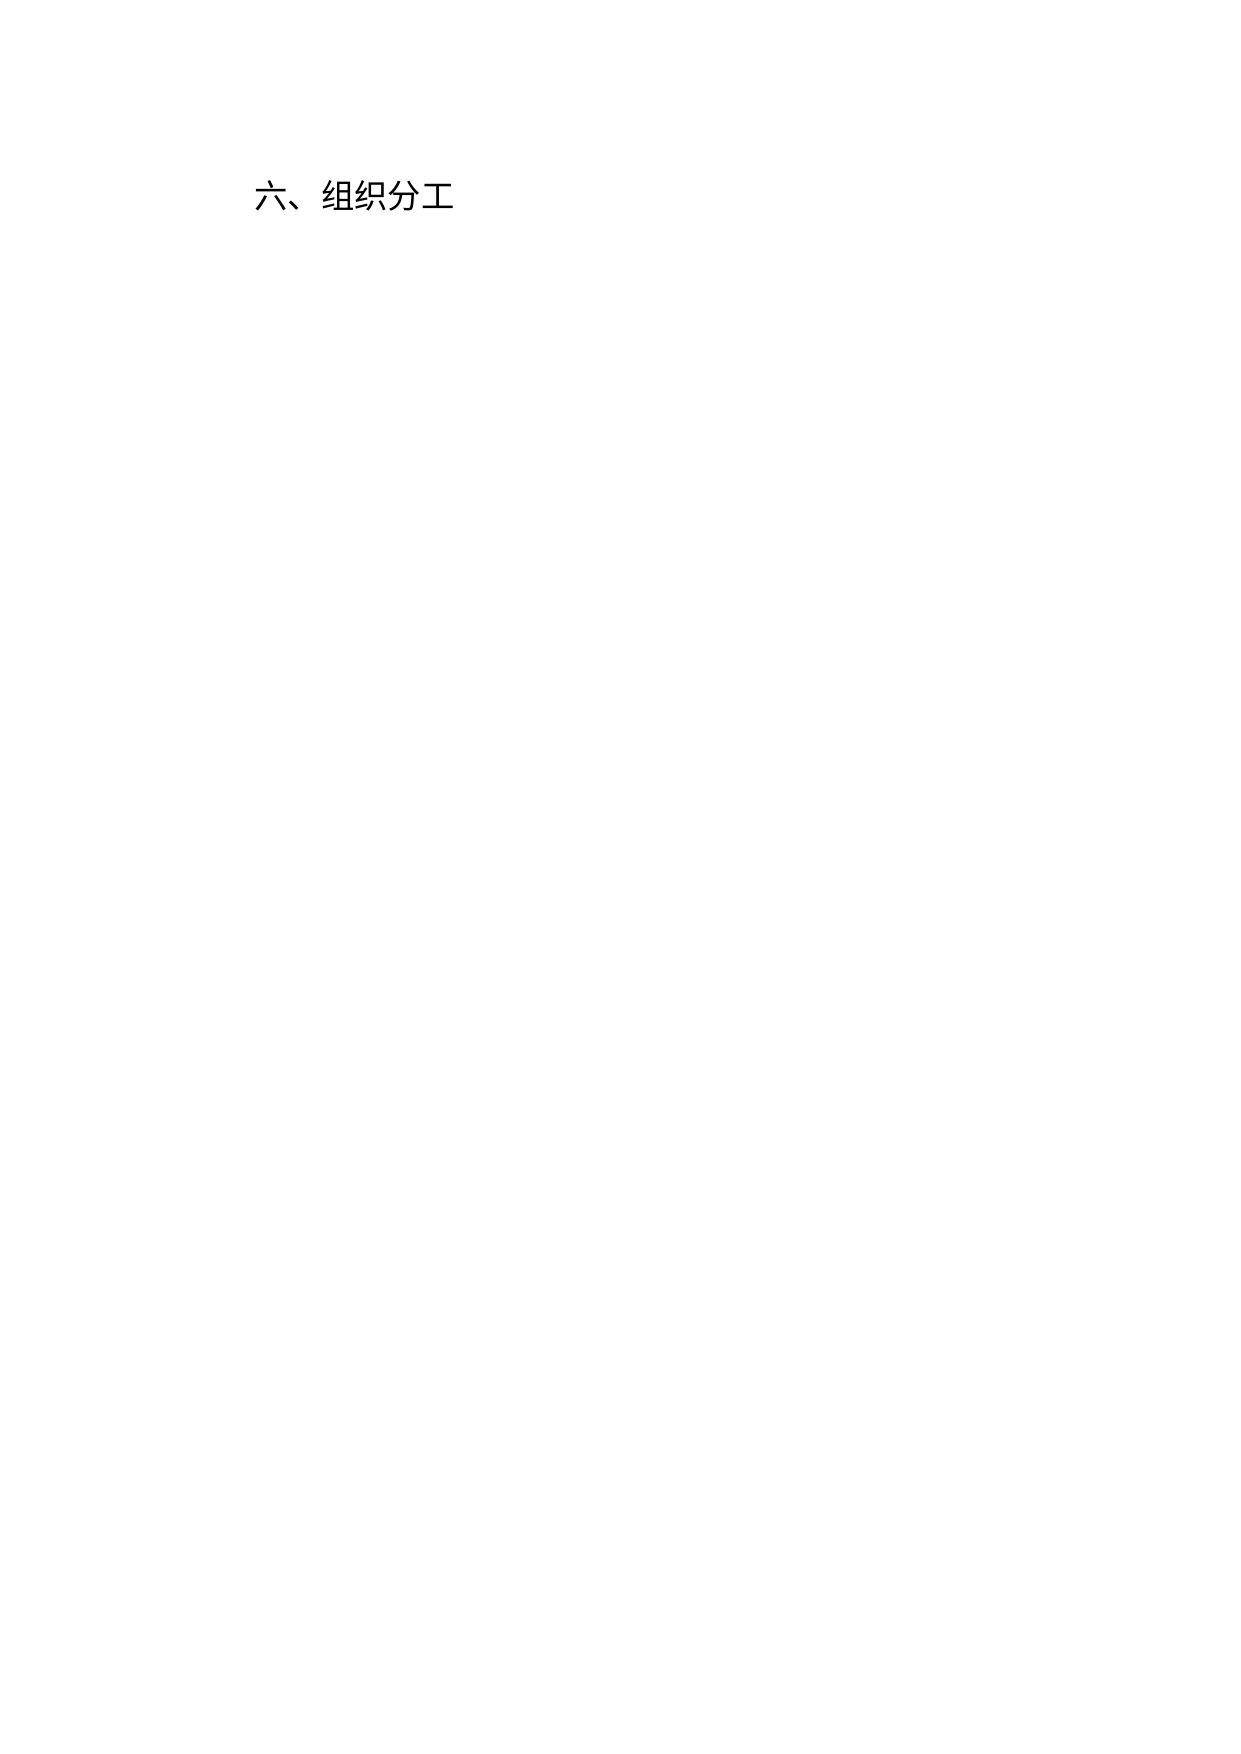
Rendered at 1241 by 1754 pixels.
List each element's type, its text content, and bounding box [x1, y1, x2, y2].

list 组织分工 [187, 162, 1053, 227]
